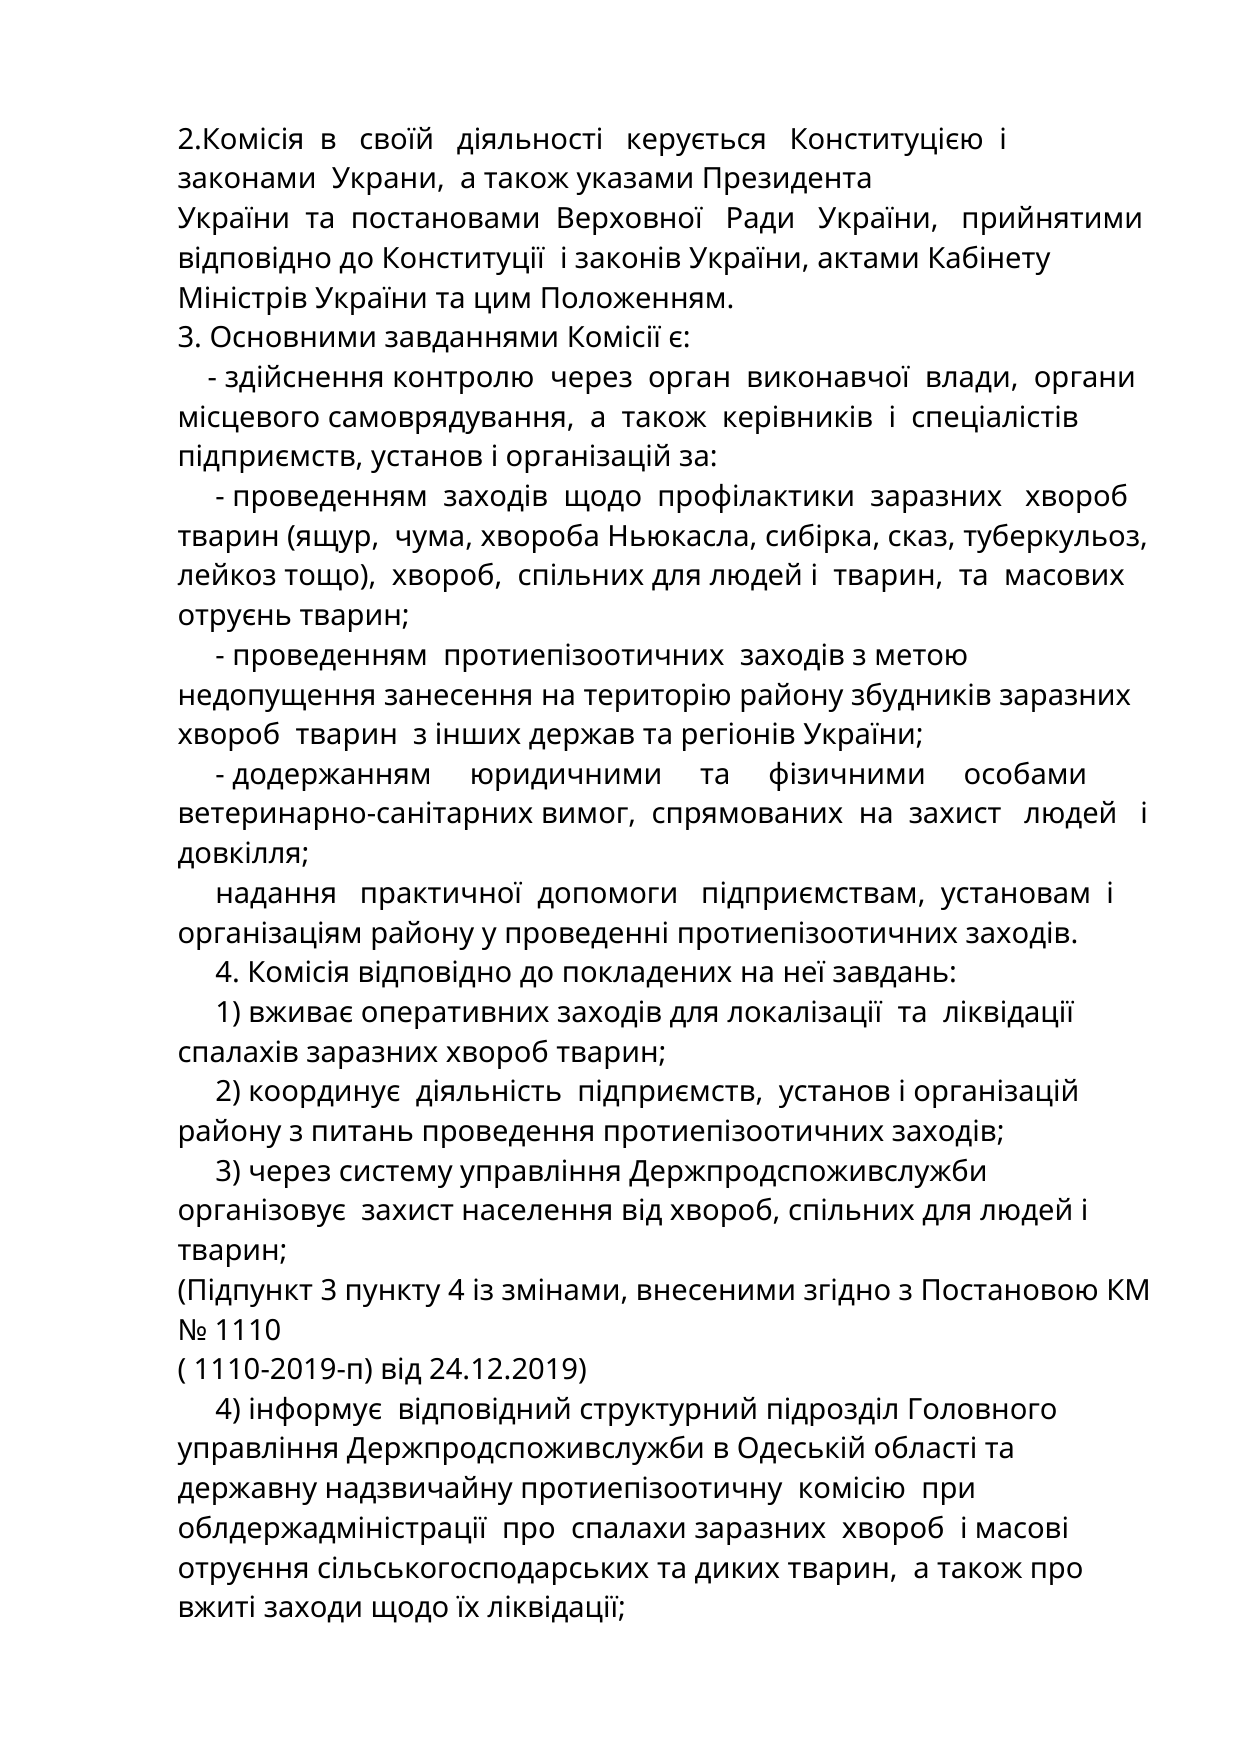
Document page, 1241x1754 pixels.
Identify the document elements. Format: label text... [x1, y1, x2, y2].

text 1) вживає оперативних заходів для локалізації та ліквідації спалахів заразних хвороб тварин; [177, 991, 1152, 1071]
text 3. Основними завданнями Комісії є: [177, 317, 1152, 356]
text України та постановами Верховної Ради України, прийнятими відповідно до Конституції і законів України, актами Кабінету Міністрів України та цим Положенням. [177, 197, 1152, 317]
text 3) через систему управління Держпродспоживслужби організовує захист населення від хвороб, спільних для людей і тварин; [177, 1150, 1152, 1269]
text 2.Комісія в своїй діяльності керується Конституцією і законами Украни, а також указами Президента [177, 118, 1152, 197]
text - проведенням протиепізоотичних заходів з метою недопущення занесення на територію району збудників заразних хвороб тварин з інших держав та регіонів України; [177, 634, 1152, 753]
text - здійснення контролю через орган виконавчої влади, органи місцевого самоврядування, а також керівників і спеціалістів підприємств, установ і організацій за: [177, 356, 1152, 475]
text - проведенням заходів щодо профілактики заразних хвороб тварин (ящур, чума, хвороба Ньюкасла, сибірка, сказ, туберкульоз, лейкоз тощо), хвороб, спільних для людей і тварин, та масових отруєнь тварин; [177, 475, 1152, 634]
text ( 1110-2019-п) від 24.12.2019) [177, 1348, 1152, 1388]
text 2) координує діяльність підприємств, установ і організацій району з питань проведення протиепізоотичних заходів; [177, 1071, 1152, 1150]
text (Підпункт 3 пункту 4 із змінами, внесеними згідно з Постановою КМ № 1110 [177, 1269, 1152, 1348]
text надання практичної допомоги підприємствам, установам і організаціям району у проведенні протиепізоотичних заходів. [177, 872, 1152, 952]
text - додержанням юридичними та фізичними особами ветеринарно-санітарних вимог, спрямованих на захист людей і довкілля; [177, 753, 1152, 872]
text 4) інформує відповідний структурний підрозділ Головного управління Держпродспоживслужби в Одеській області та державну надзвичайну протиепізоотичну комісію при облдержадміністрації про спалахи заразних хвороб і масові отруєння сільськогосподарських та диких тварин, а також про вжиті заходи щодо їх ліквідації; [177, 1388, 1152, 1626]
text 4. Комісія відповідно до покладених на неї завдань: [177, 952, 1152, 991]
